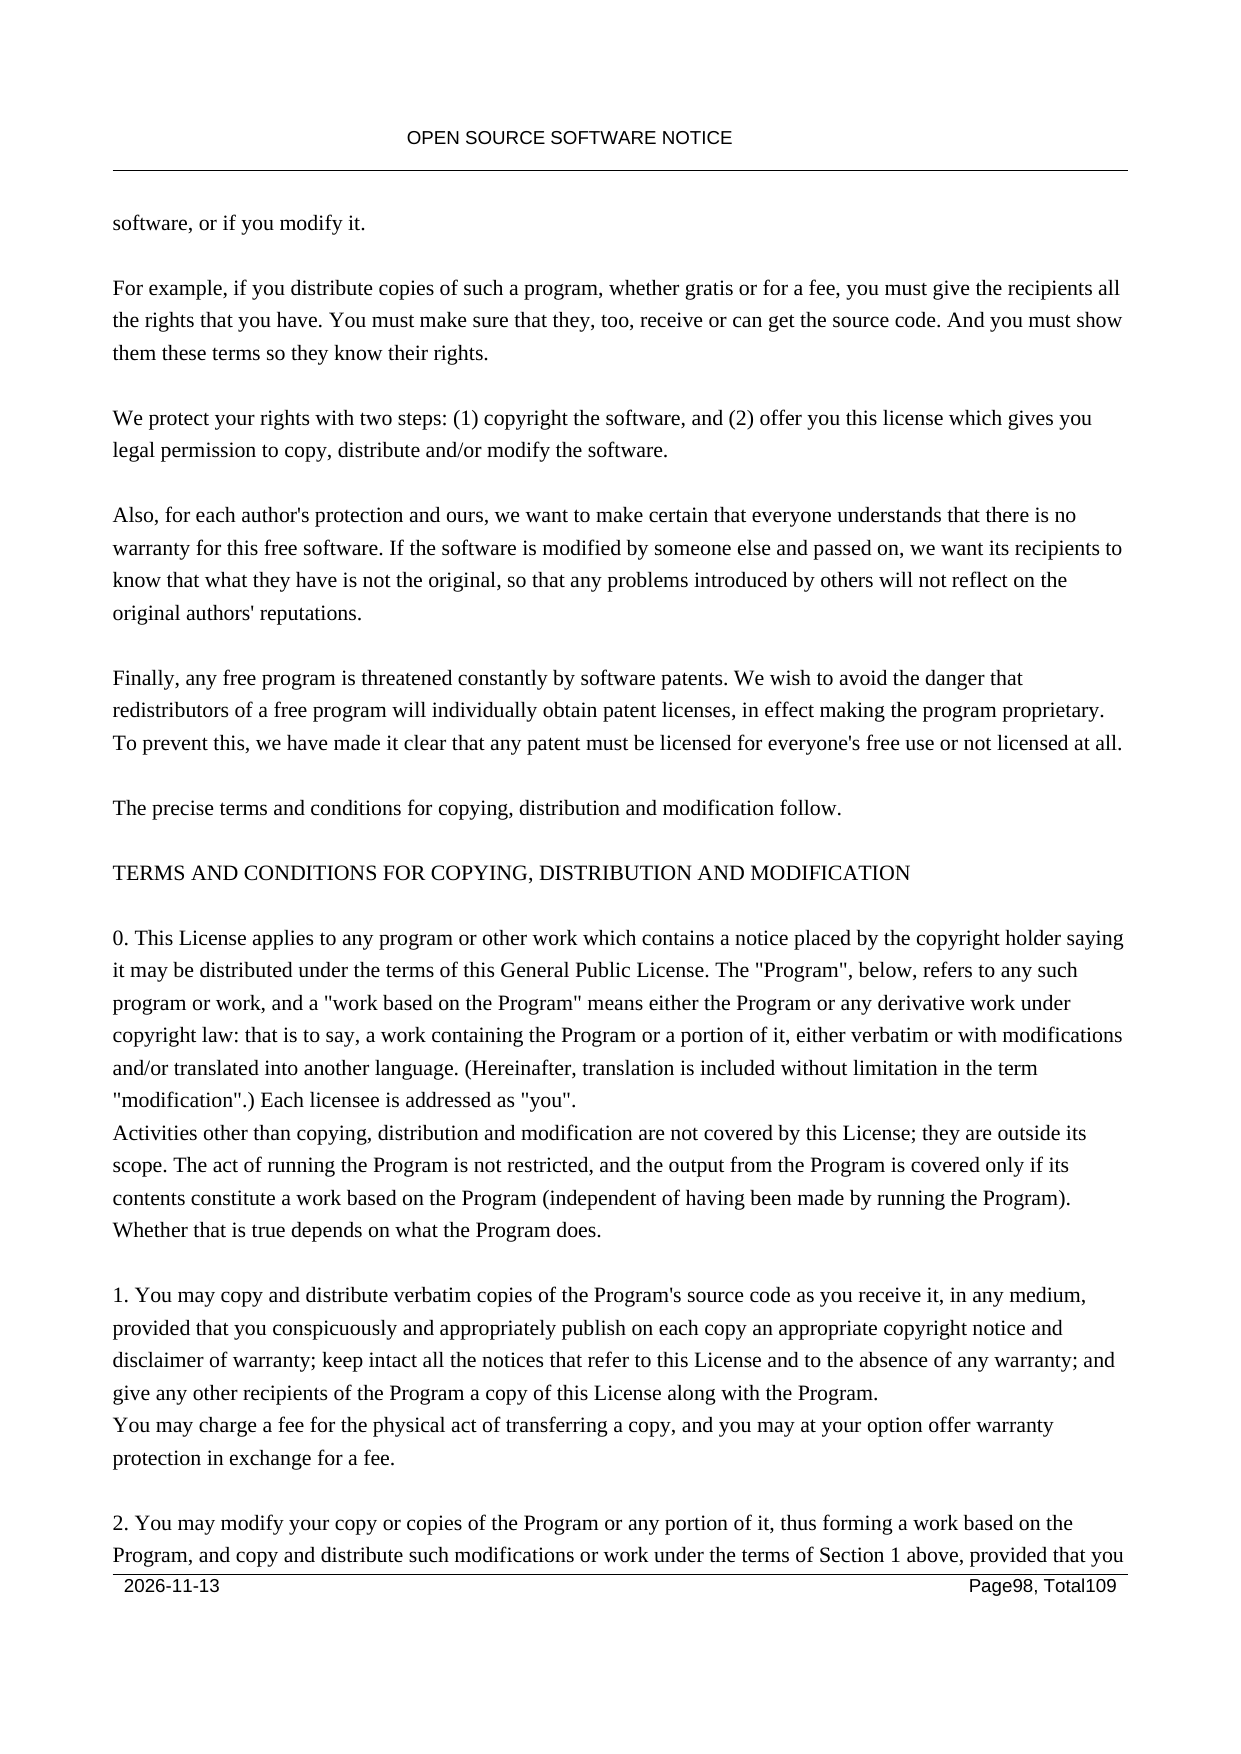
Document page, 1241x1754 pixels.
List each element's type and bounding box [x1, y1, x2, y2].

text [112, 206, 1128, 1571]
